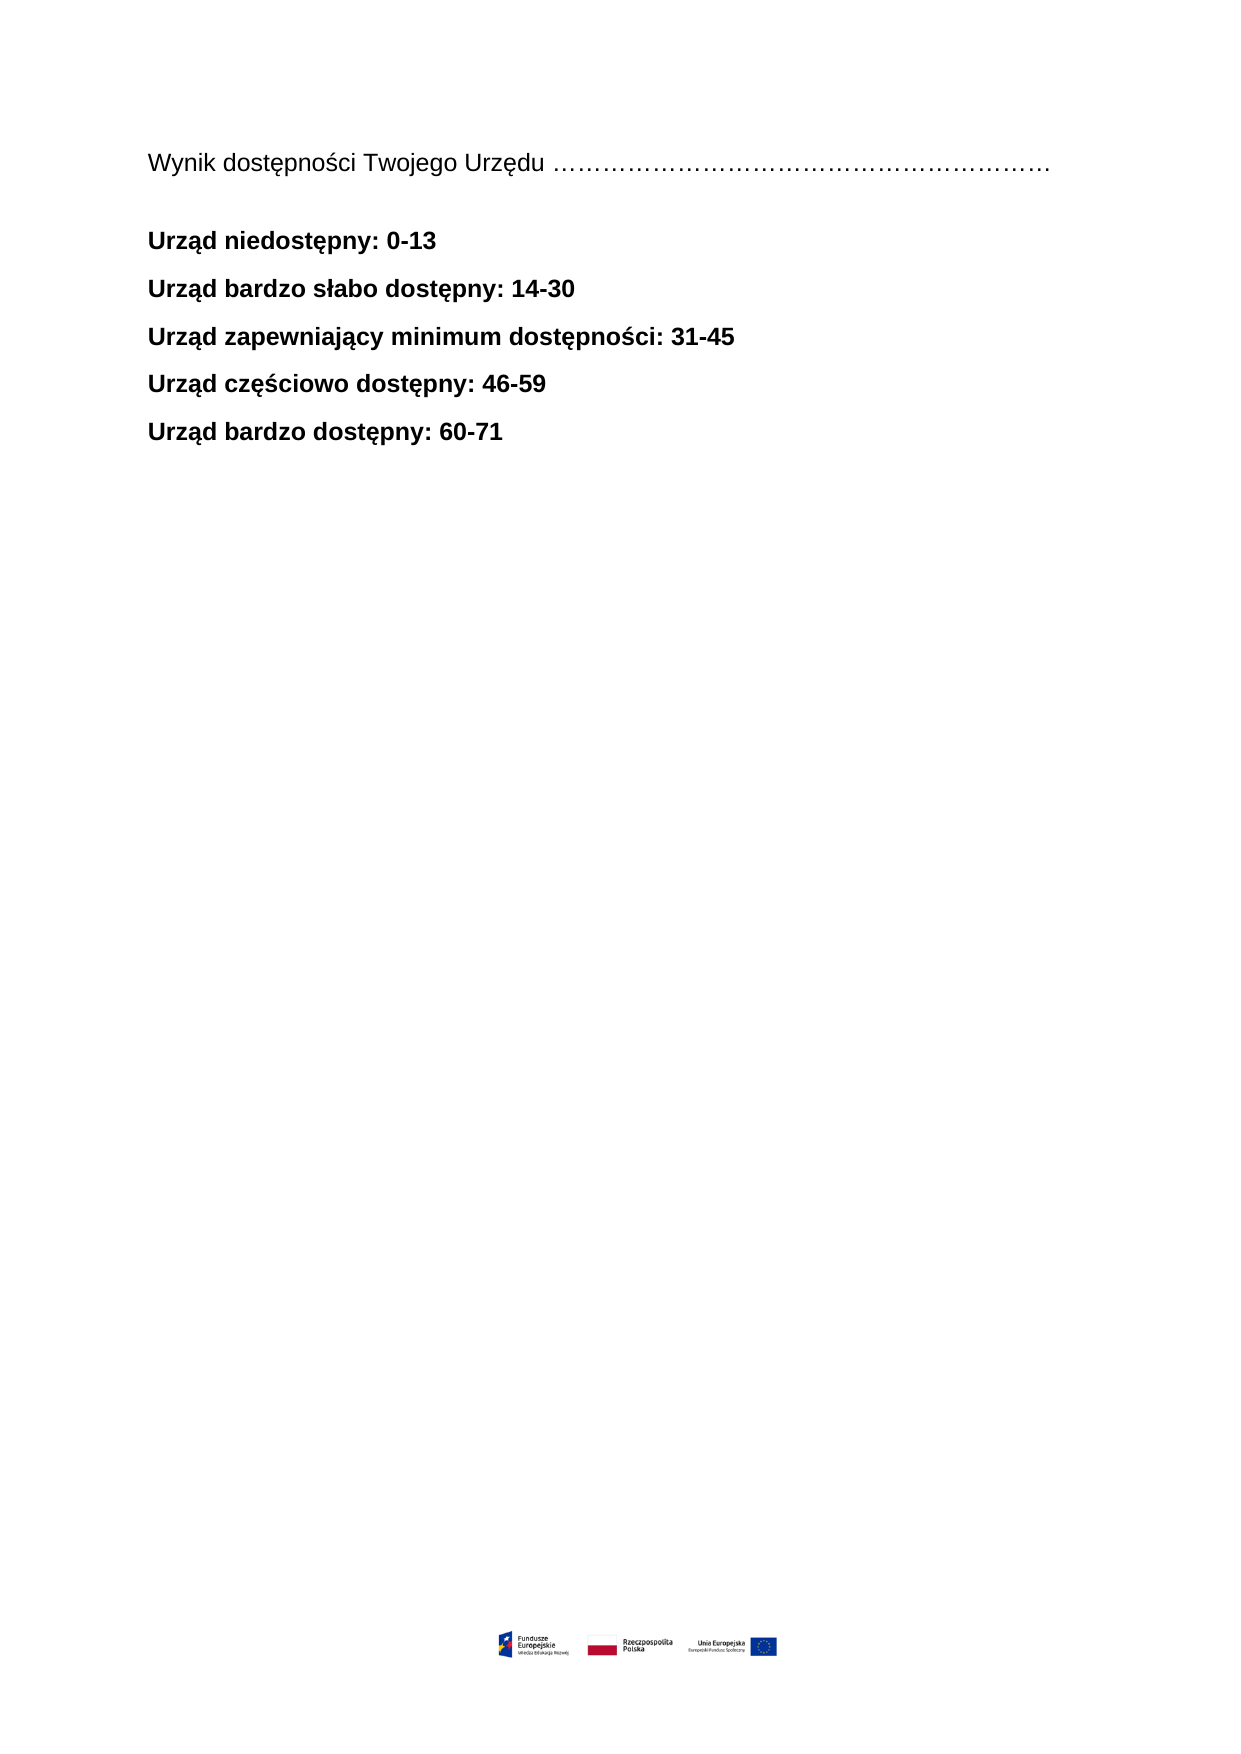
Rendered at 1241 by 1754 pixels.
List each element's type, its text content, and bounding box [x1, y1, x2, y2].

text Urząd niedostępny: 0-13 [148, 226, 1093, 255]
text Urząd częściowo dostępny: 46-59 [148, 369, 1093, 398]
subtitle Wynik dostępności Twojego Urzędu …………………………………………………… [148, 148, 1093, 176]
text Urząd zapewniający minimum dostępności: 31-45 [148, 322, 1093, 351]
text Urząd bardzo dostępny: 60-71 [148, 417, 1093, 446]
text Urząd bardzo słabo dostępny: 14-30 [148, 274, 1093, 303]
